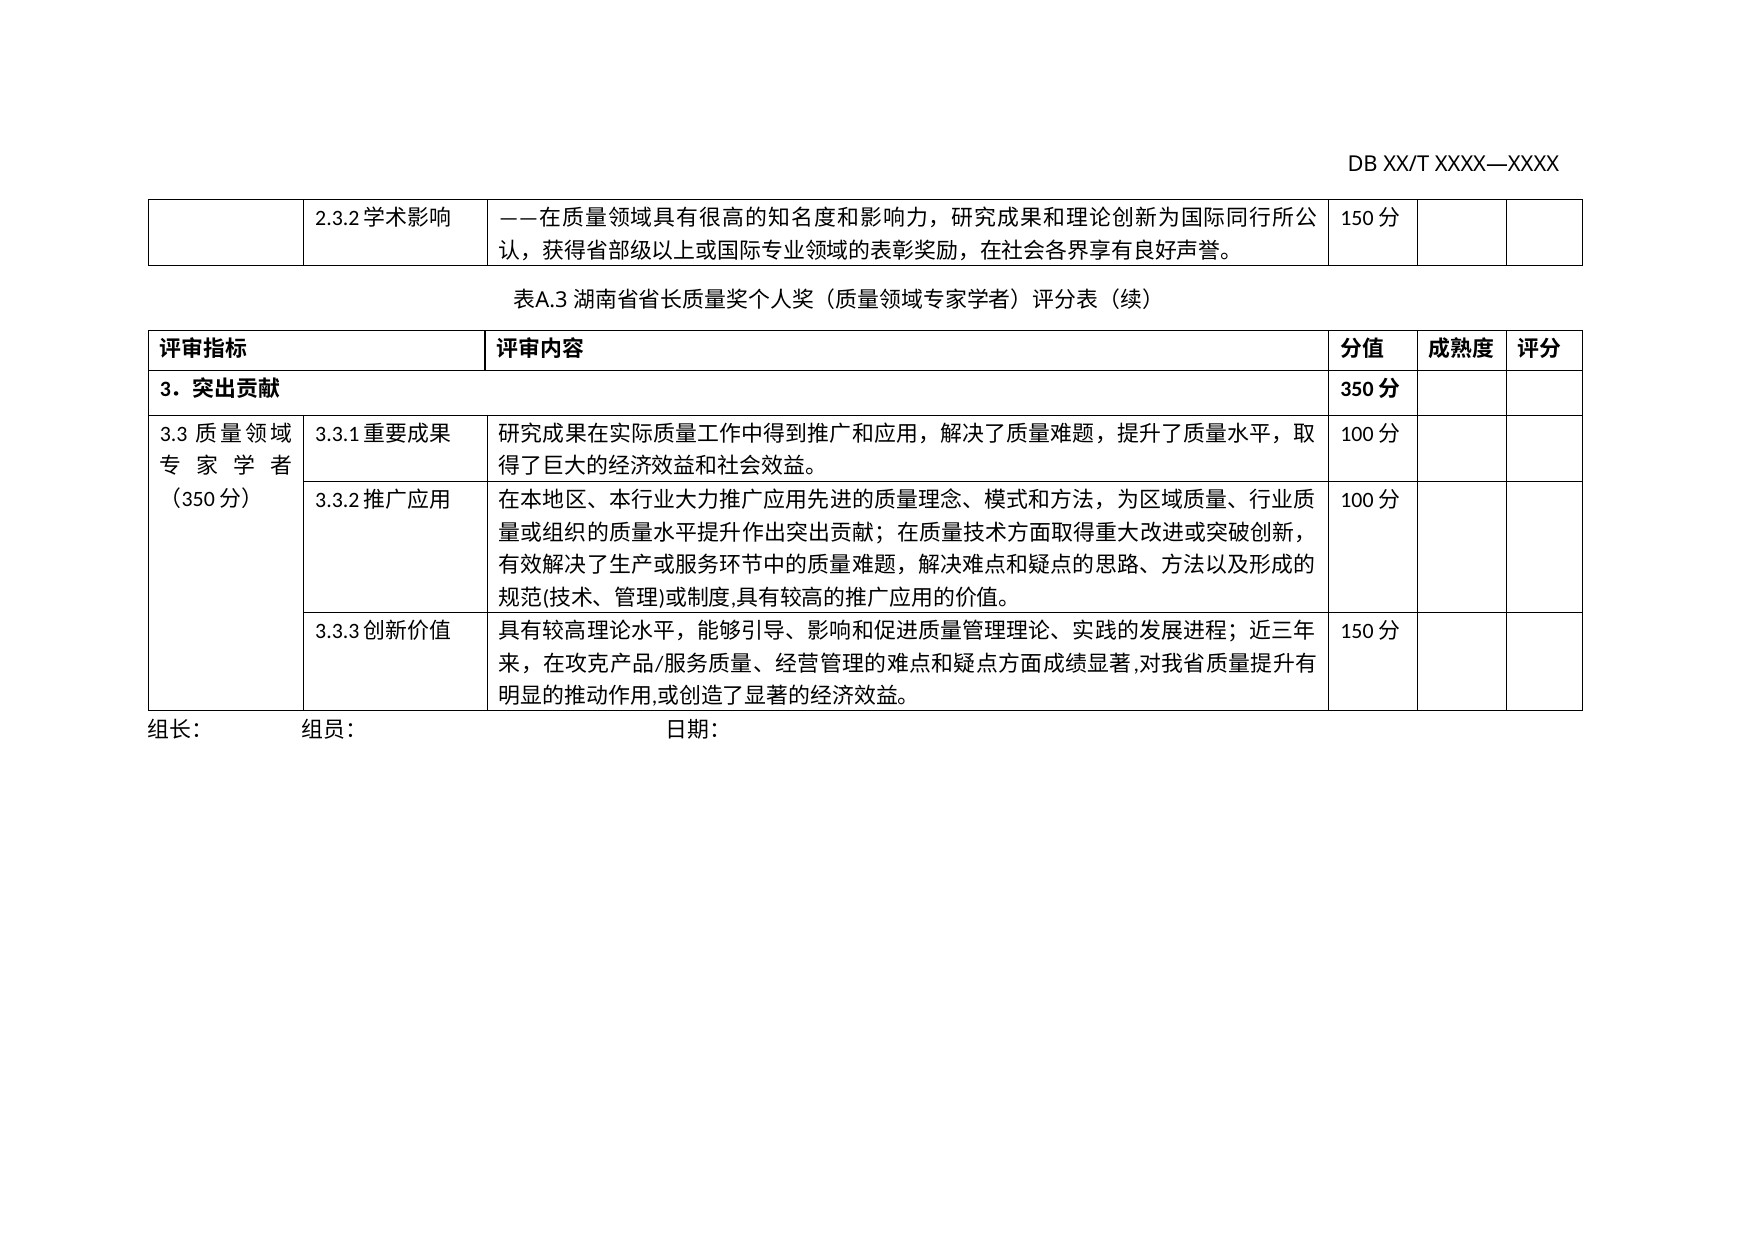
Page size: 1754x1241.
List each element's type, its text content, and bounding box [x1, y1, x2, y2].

table_cell 100分 [1329, 482, 1417, 612]
table_cell 3．突出贡献 [149, 371, 1328, 414]
table_cell [1507, 416, 1582, 481]
table_header 评分 [1507, 331, 1582, 370]
table_cell 3.3.2推广应用 [304, 482, 487, 612]
table_header 评审内容 [486, 331, 1328, 370]
table_cell [1418, 482, 1506, 612]
table_cell [1418, 416, 1506, 481]
table_cell ——在质量领域具有很高的知名度和影响力，研究成果和理论创新为国际同行所公认，获得省部级以上或国际专业领域的表彰奖励，在社会各界享有良好声誉。 [488, 200, 1328, 265]
table_cell 100分 [1329, 416, 1417, 481]
list 湖南省省长质量奖个人奖（质量领域专家学者）评分表（续） [148, 282, 1559, 314]
table_cell 具有较高理论水平，能够引导、影响和促进质量管理理论、实践的发展进程；近三年来，在攻克产品/服务质量、经营管理的难点和疑点方面成绩显著,对我省质量提升有明显的推动作用,或创造了显著的经济效益。 [488, 613, 1328, 710]
table_cell [1507, 371, 1582, 414]
table_cell 2.3.2学术影响 [304, 200, 487, 265]
table_cell 350分 [1329, 371, 1417, 414]
table_cell 3.3.3创新价值 [304, 613, 487, 710]
table_cell [1418, 613, 1506, 710]
table_header 分值 [1329, 331, 1417, 370]
table_header 评审指标 [149, 331, 484, 370]
table_cell 在本地区、本行业大力推广应用先进的质量理念、模式和方法，为区域质量、行业质量或组织的质量水平提升作出突出贡献；在质量技术方面取得重大改进或突破创新，有效解决了生产或服务环节中的质量难题，解决难点和疑点的思路、方法以及形成的规范(技术、管理)或制度,具有较高的推广应用的价值。 [488, 482, 1328, 612]
table_cell [1418, 371, 1506, 414]
table_cell [1418, 200, 1506, 265]
table_cell 3.3质量领域专家学者（350分） [149, 416, 303, 710]
table_cell [1507, 613, 1582, 710]
table_cell 150分 [1329, 613, 1417, 710]
table_cell [1507, 482, 1582, 612]
table_cell 150分 [1329, 200, 1417, 265]
table_header 成熟度 [1418, 331, 1506, 370]
table_cell 3.3.1重要成果 [304, 416, 487, 481]
table_cell [1507, 200, 1582, 265]
text 组长： 组员： 日期： [148, 711, 1559, 744]
table_cell 研究成果在实际质量工作中得到推广和应用，解决了质量难题，提升了质量水平，取得了巨大的经济效益和社会效益。 [488, 416, 1328, 481]
